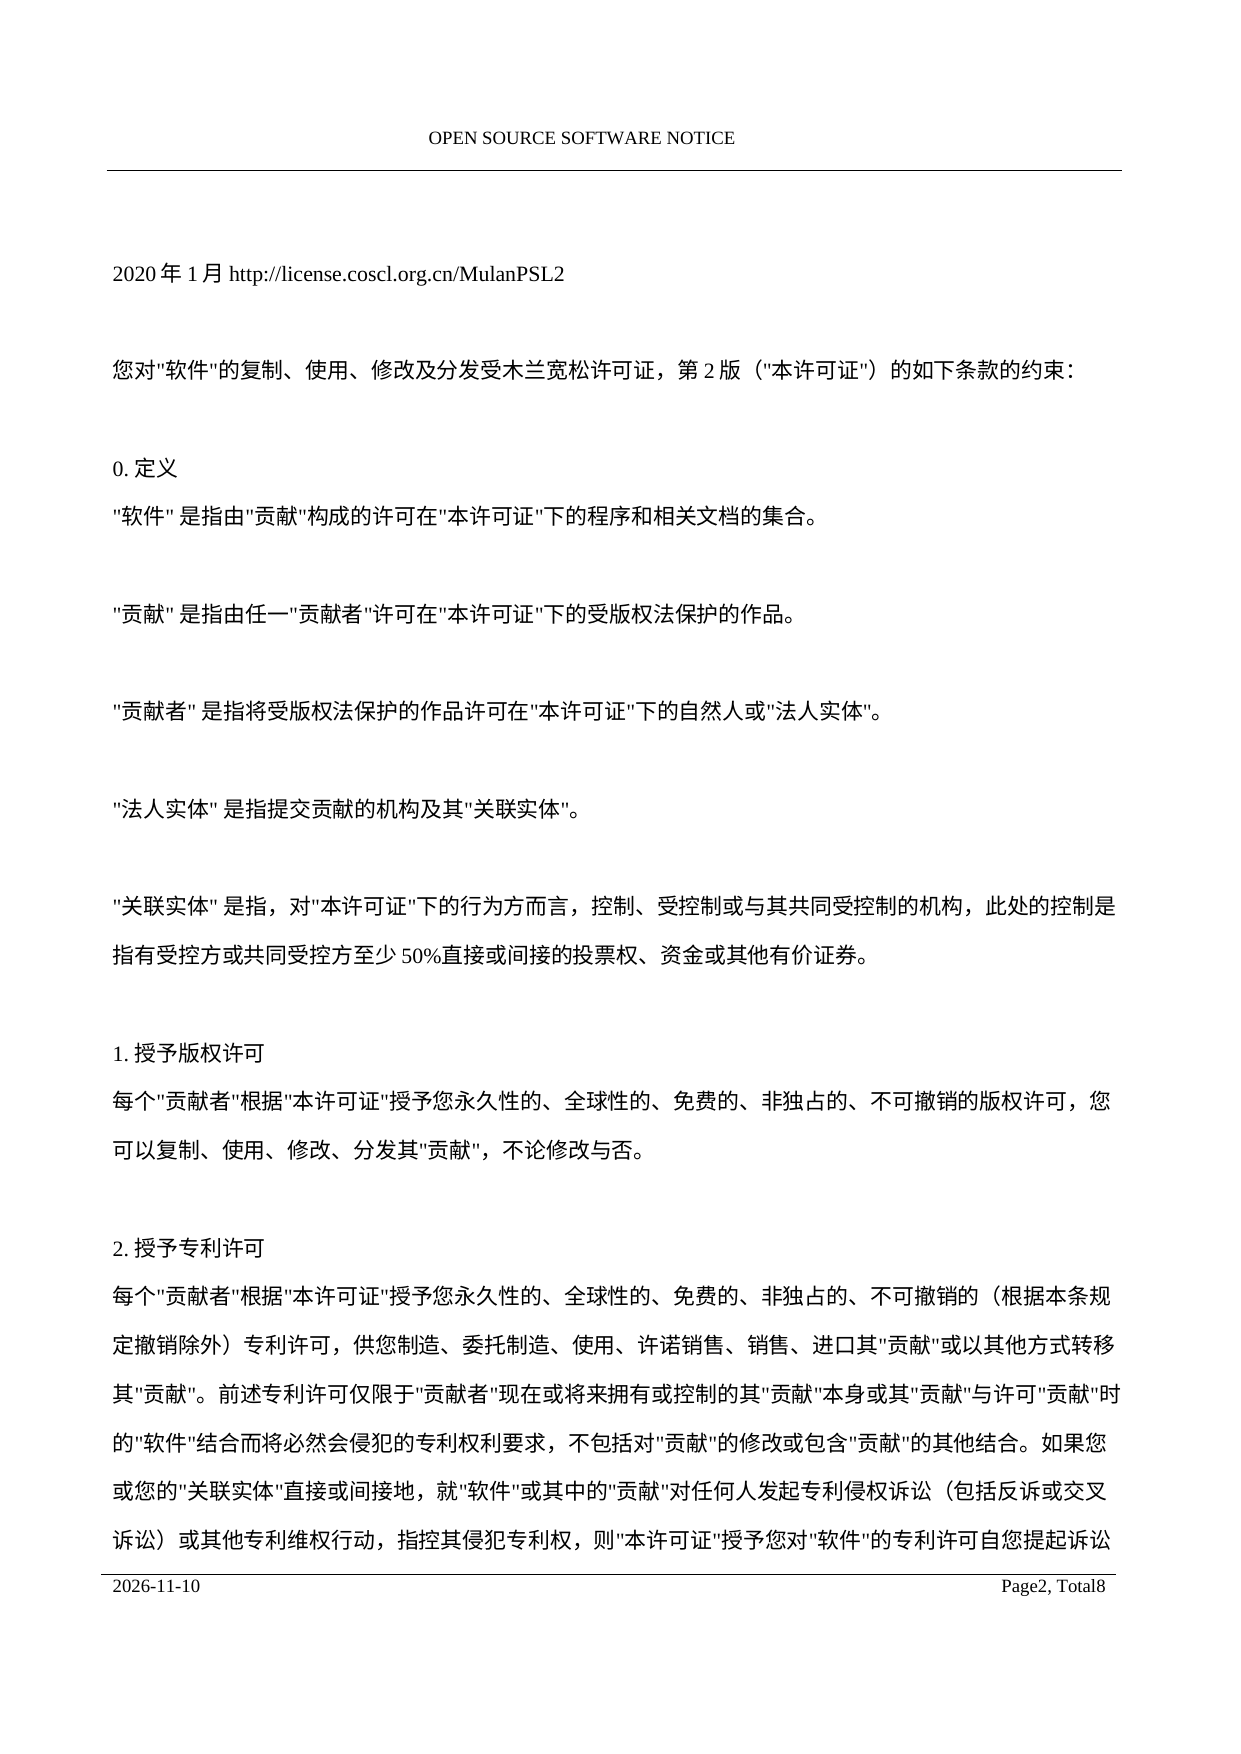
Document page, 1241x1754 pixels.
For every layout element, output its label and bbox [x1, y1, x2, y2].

text [112, 206, 1128, 1555]
